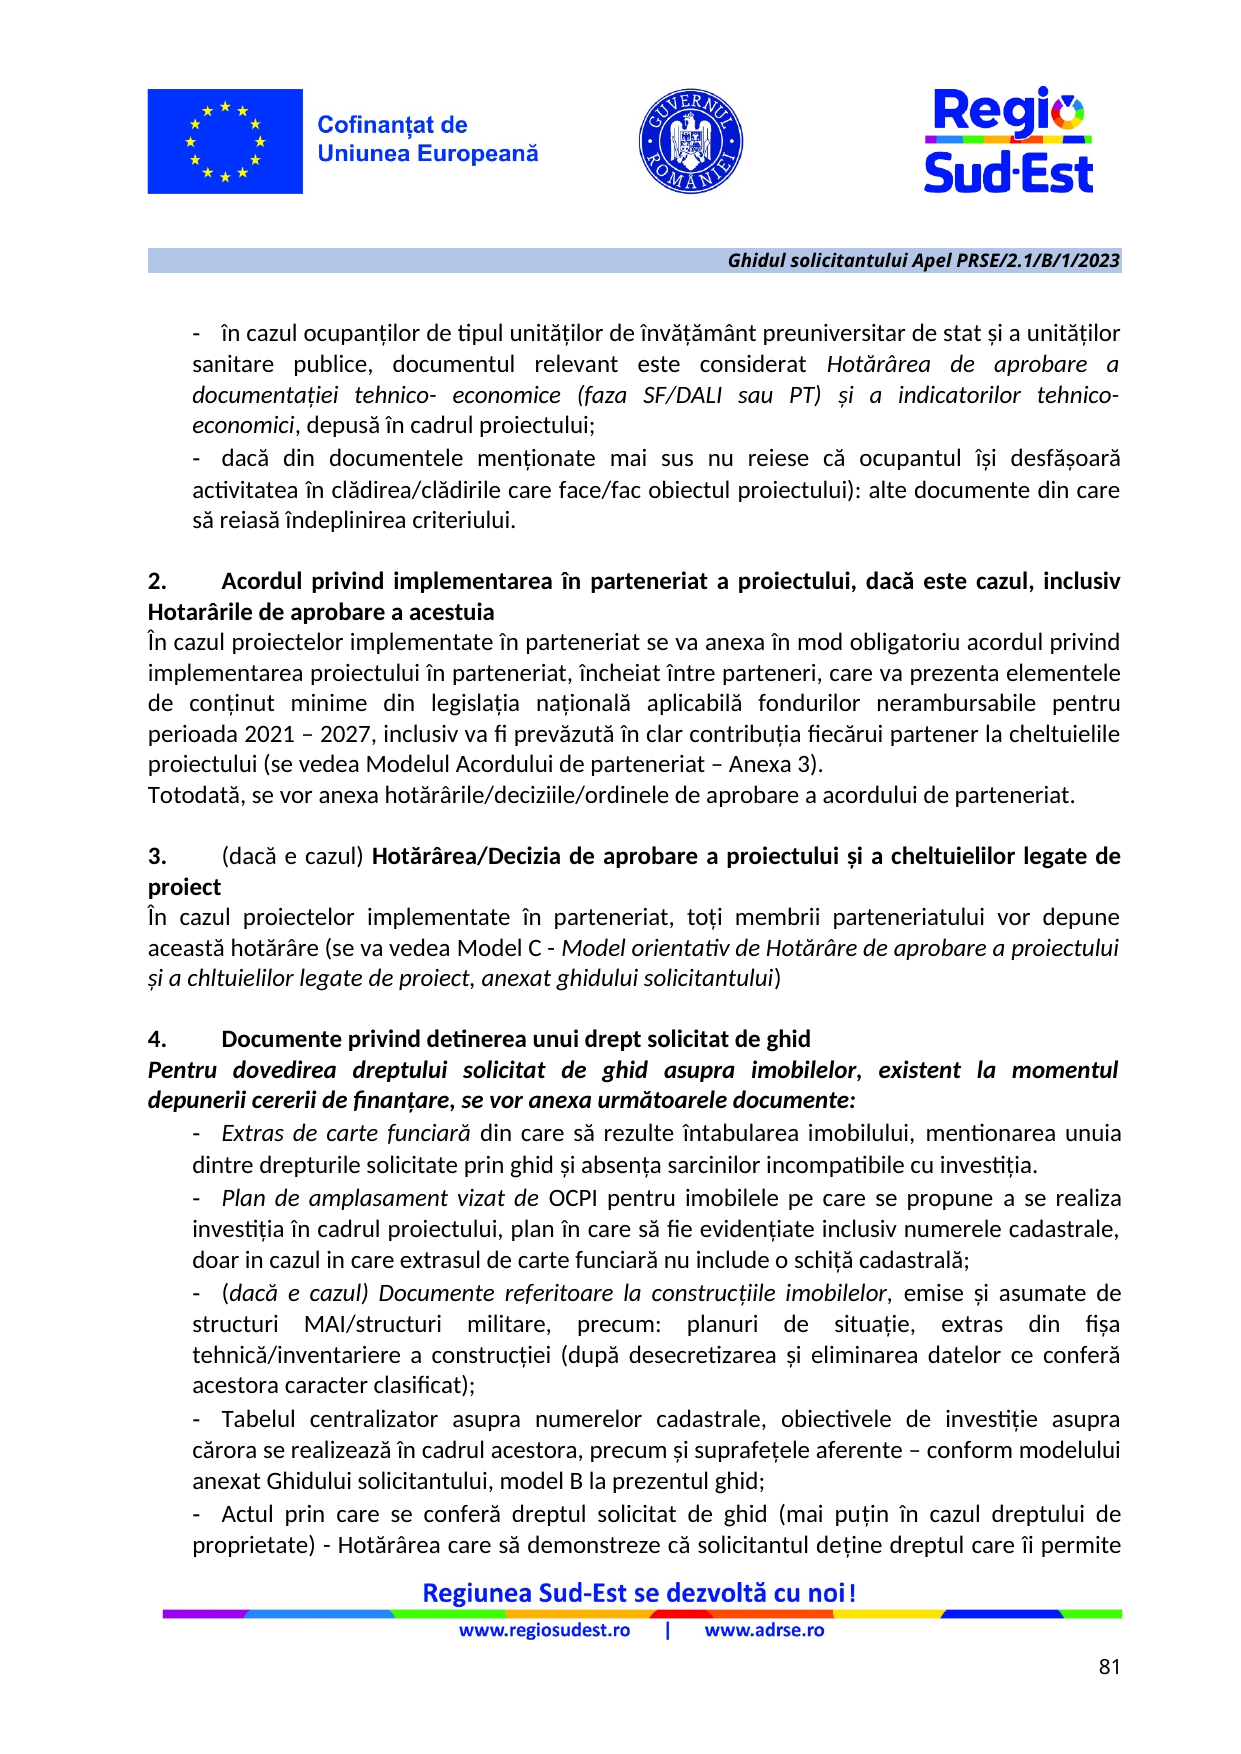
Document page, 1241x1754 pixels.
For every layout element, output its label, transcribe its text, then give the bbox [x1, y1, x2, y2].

list Extras de carte funciară din care să rezulte întabularea imobilului, mentionarea unuia dintre drepturile solicitate prin ghid şi absența sarcinilor incompatibile cu investiția. [192, 1115, 1122, 1179]
list dacă din documentele menționate mai sus nu reiese că ocupantul își desfășoară activitatea în clădirea/clădirile care face/fac obiectul proiectului): alte documente din care să reiasă îndeplinirea criteriului. [192, 440, 1122, 535]
list Documente privind detinerea unui drept solicitat de ghid [148, 1023, 1122, 1054]
list (dacă e cazul) Documente referitoare la construcțiile imobilelor, emise și asumate de structuri MAI/structuri militare, precum: planuri de situație, extras din fișa tehnică/inventariere a construcției (după desecretizarea și eliminarea datelor ce conferă acestora caracter clasificat); [192, 1274, 1122, 1400]
list Totodată, se vor anexa hotărârile/deciziile/ordinele de aprobare a acordului de parteneriat. [148, 779, 1122, 810]
list Tabelul centralizator asupra numerelor cadastrale, obiectivele de investiție asupra cărora se realizează în cadrul acestora, precum și suprafețele aferente – conform modelului anexat Ghidului solicitantului, model B la prezentul ghid; [192, 1400, 1122, 1495]
list (dacă e cazul) Hotărârea/Decizia de aprobare a proiectului și a cheltuielilor legate de proiect [148, 840, 1122, 901]
picture [147, 86, 1093, 195]
text Pentru dovedirea dreptului solicitat de ghid asupra imobilelor, existent la momentul depunerii cererii de finanțare, se vor anexa următoarele documente: [148, 1054, 1122, 1115]
picture [162, 1582, 1123, 1640]
list Acordul privind implementarea în parteneriat a proiectului, dacă este cazul, inclusiv Hotarârile de aprobare a acestuia [148, 566, 1122, 627]
list Plan de amplasament vizat de OCPI pentru imobilele pe care se propune a se realiza investiția în cadrul proiectului, plan în care să fie evidențiate inclusiv numerele cadastrale, doar in cazul in care extrasul de carte funciară nu include o schiță cadastrală; [192, 1179, 1122, 1274]
text În cazul proiectelor implementate în parteneriat, toți membrii parteneriatului vor depune această hotărâre (se va vedea Model C - Model orientativ de Hotărâre de aprobare a proiectului și a chltuielilor legate de proiect, anexat ghidului solicitantului) [148, 901, 1122, 993]
text În cazul proiectelor implementate în parteneriat se va anexa în mod obligatoriu acordul privind implementarea proiectului în parteneriat, încheiat între parteneri, care va prezenta elementele de conținut minime din legislația națională aplicabilă fondurilor nerambursabile pentru perioada 2021 – 2027, inclusiv va fi prevăzută în clar contribuția fiecărui partener la cheltuielile proiectului (se vedea Modelul Acordului de parteneriat – Anexa 3). [148, 627, 1122, 779]
list în cazul ocupanților de tipul unităților de învățământ preuniversitar de stat și a unităților sanitare publice, documentul relevant este considerat Hotărârea de aprobare a documentaţiei tehnico- economice (faza SF/DALI sau PT) şi a indicatorilor tehnico-economici, depusă în cadrul proiectului; [192, 314, 1122, 440]
